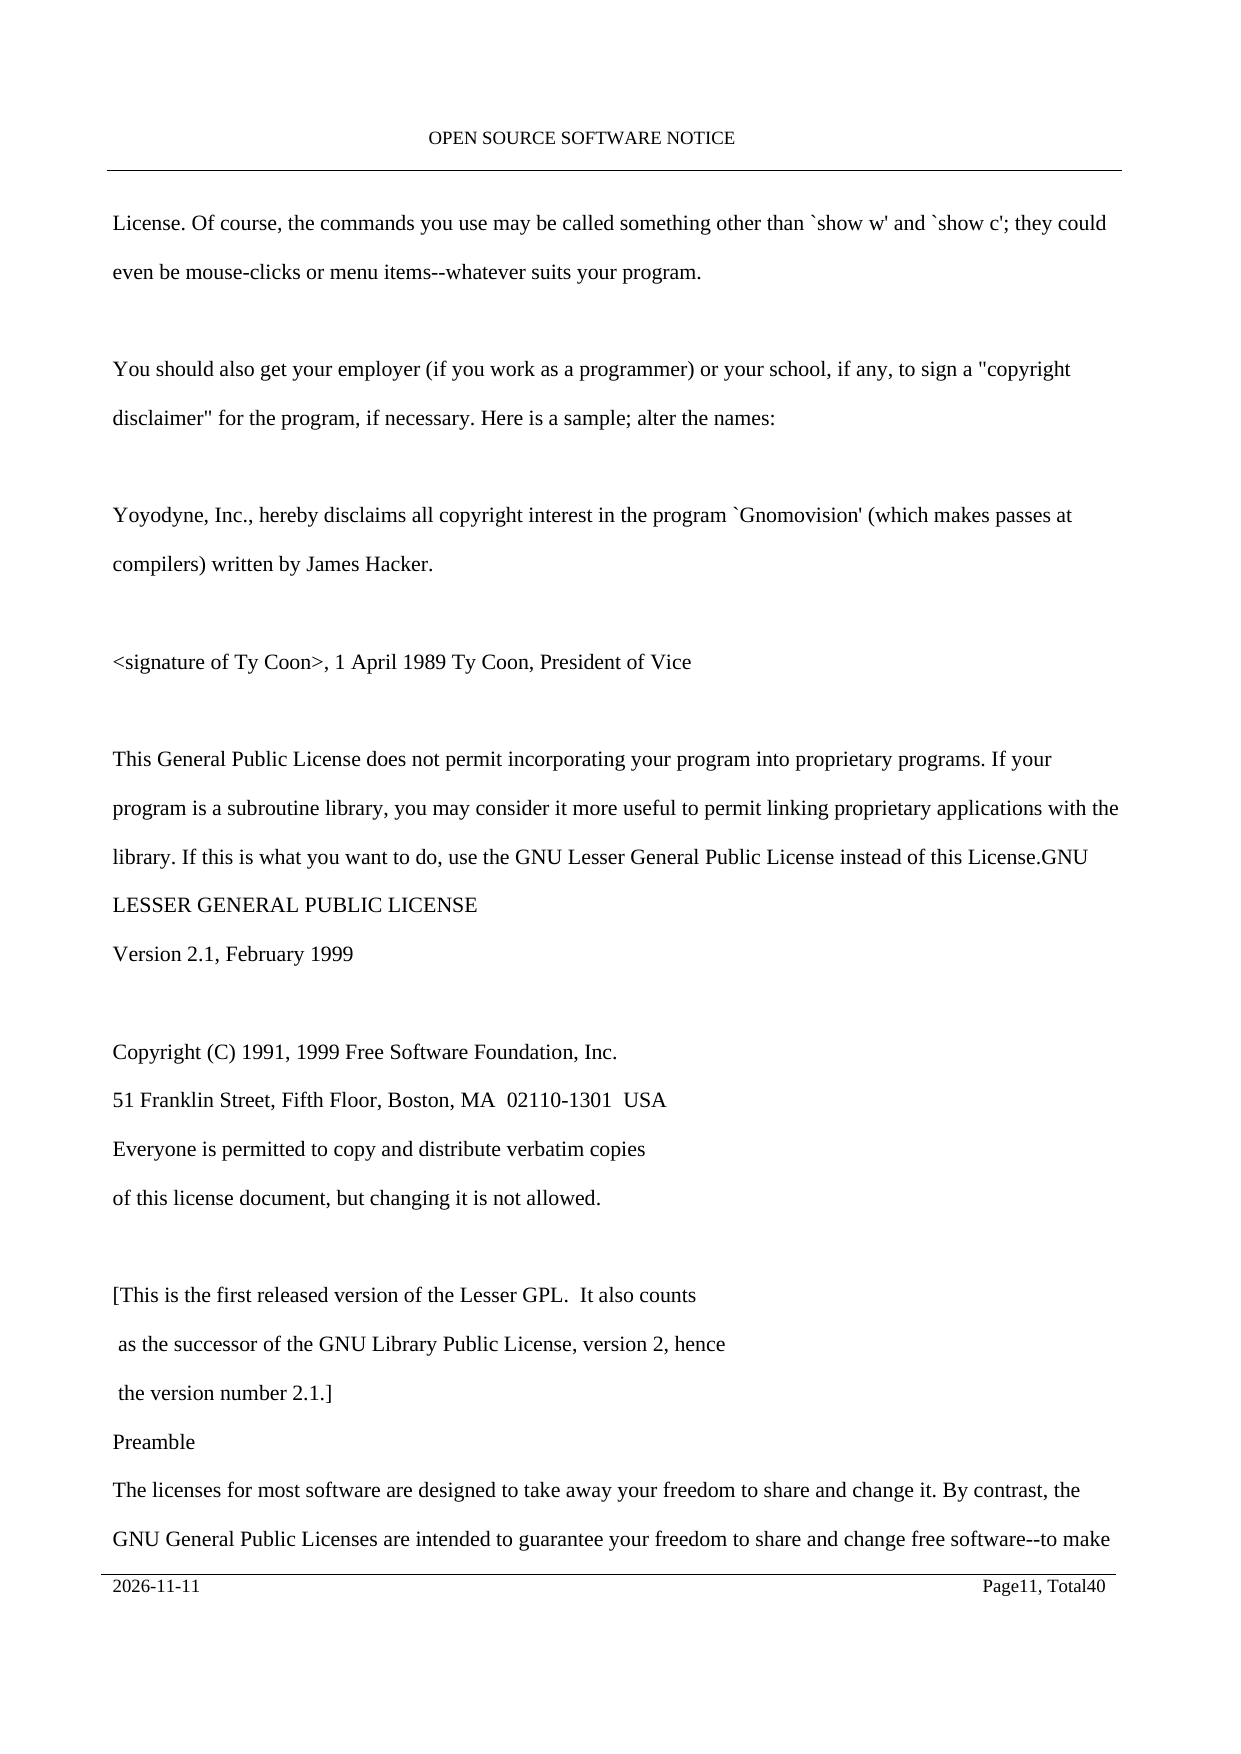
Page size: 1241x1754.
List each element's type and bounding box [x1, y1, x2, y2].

text [112, 206, 1128, 1555]
